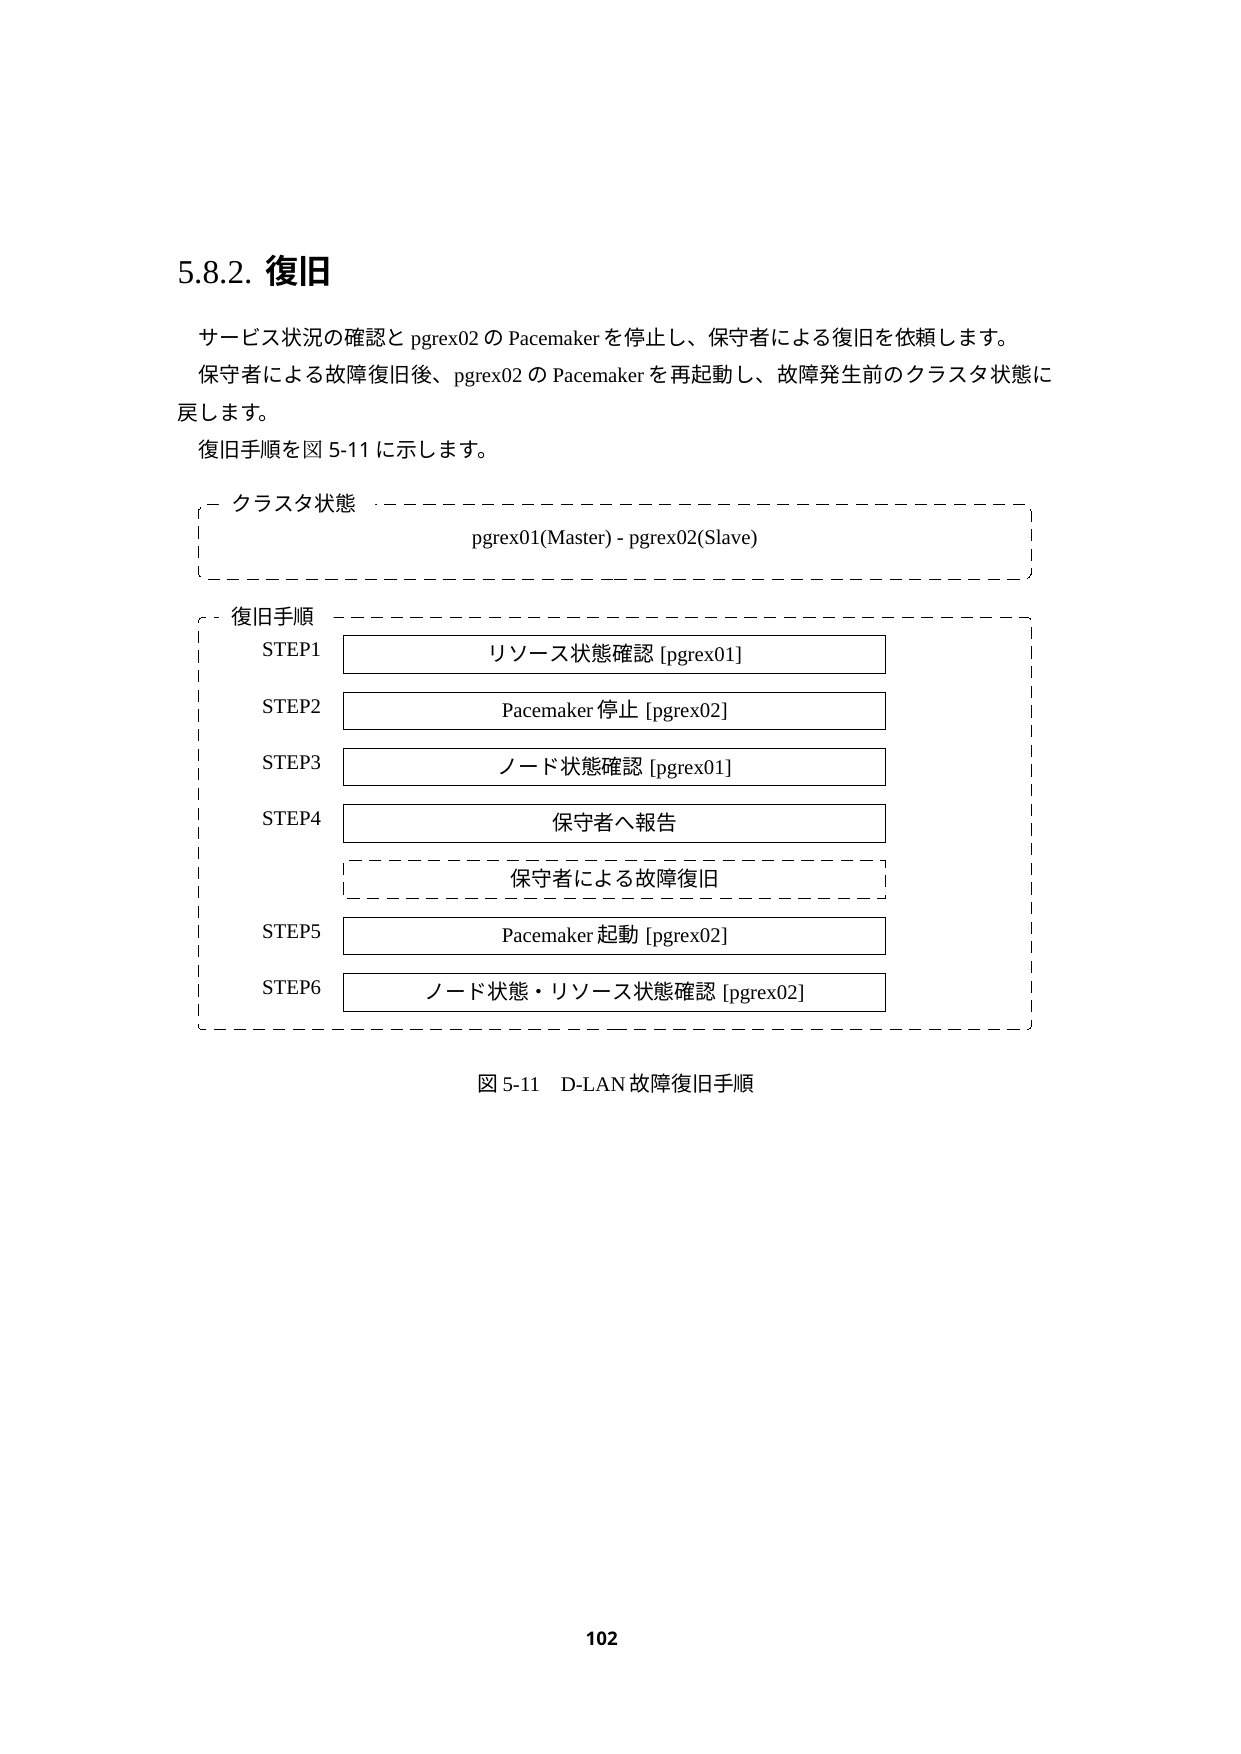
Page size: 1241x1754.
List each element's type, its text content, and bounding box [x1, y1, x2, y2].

subtitle 復旧 [177, 232, 1063, 307]
text 保守者による故障復旧後、pgrex02のPacemakerを再起動し、故障発生前のクラスタ状態に戻します。 [177, 355, 1054, 430]
text サービス状況の確認とpgrex02のPacemakerを停止し、保守者による復旧を依頼します。 [177, 317, 1054, 355]
